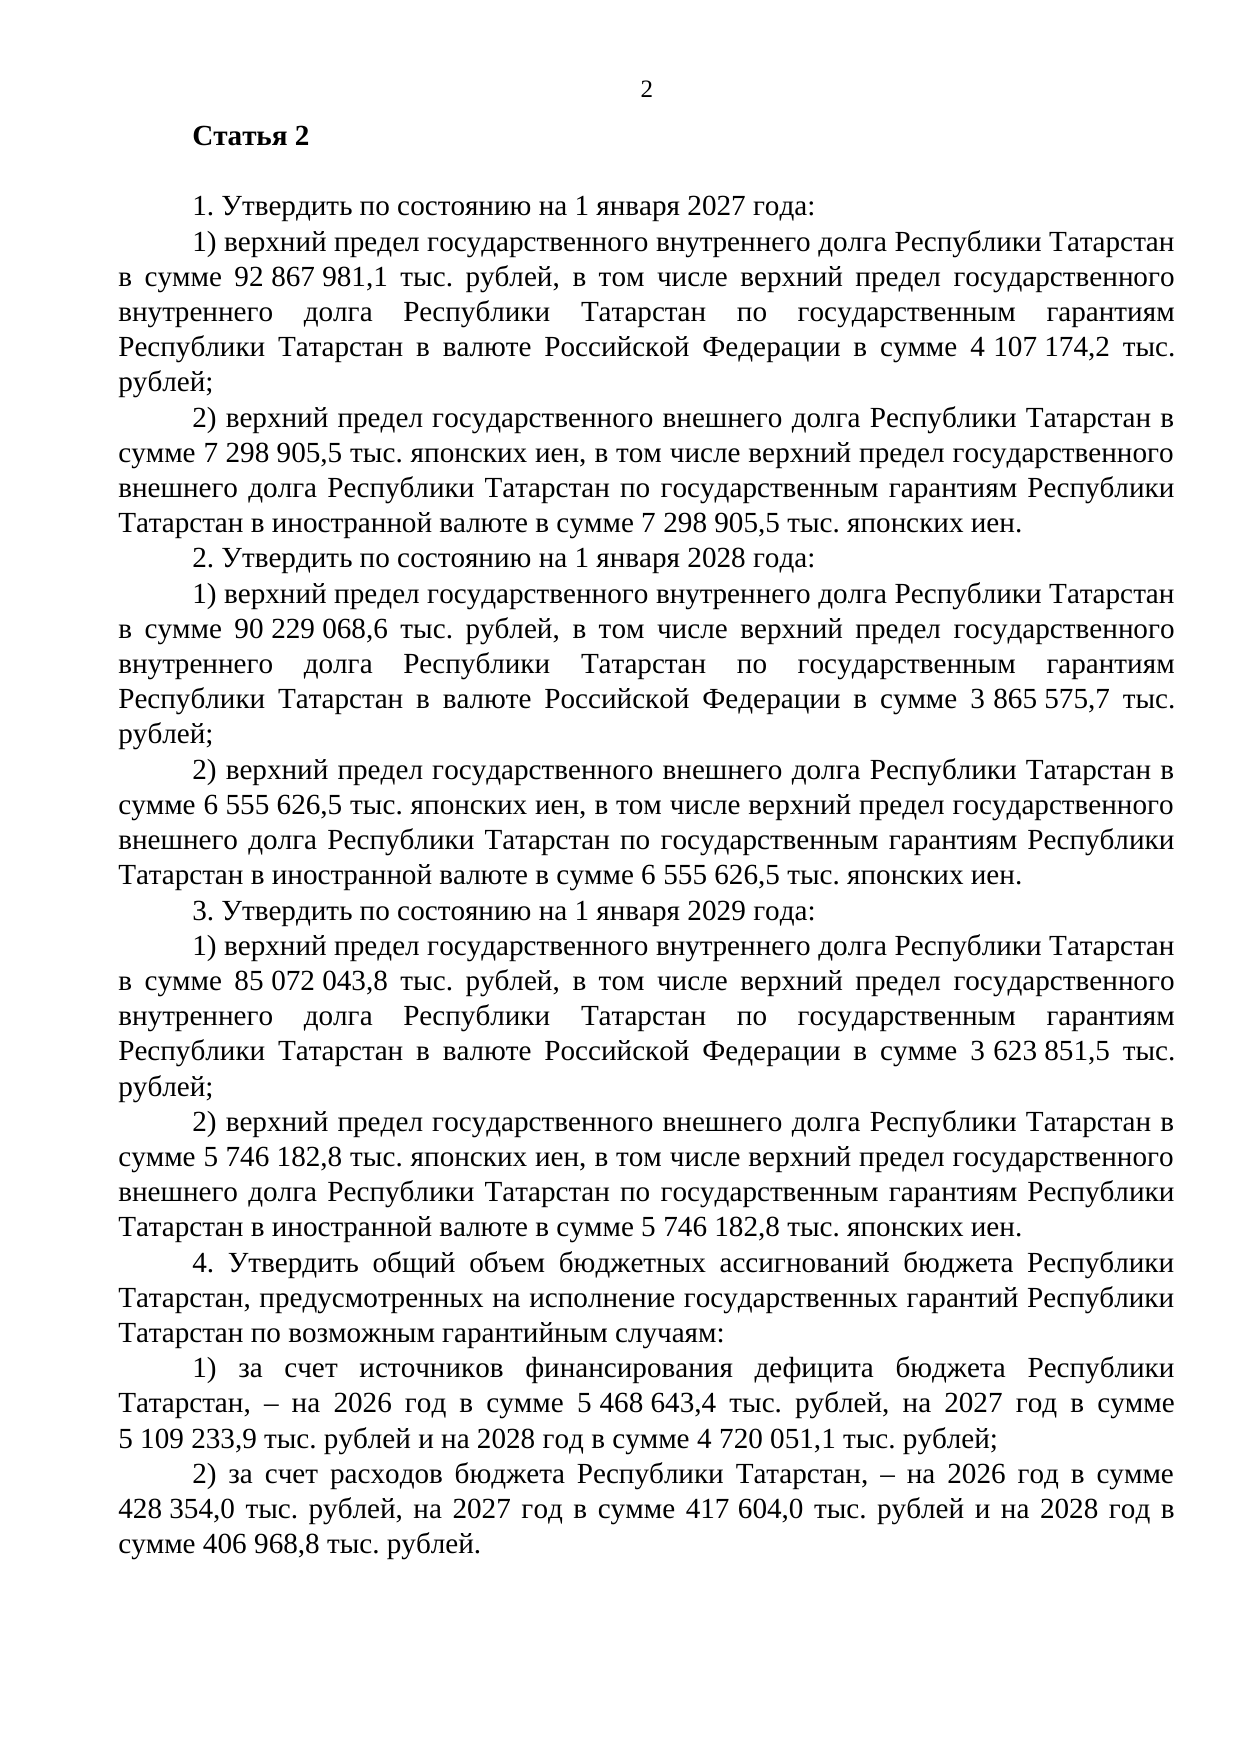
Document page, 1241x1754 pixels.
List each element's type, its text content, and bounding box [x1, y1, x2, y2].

text 1. Утвердить по состоянию на 1 января 2027 года: [118, 188, 1175, 222]
text 2) верхний предел государственного внешнего долга Республики Татарстан в сумме 7 298 905,5 тыс. японских иен, в том числе верхний предел государственного внешнего долга Республики Татарстан по государственным гарантиям Республики Татарстан в иностранной валюте в сумме 7 298 905,5 тыс. японских иен. [118, 400, 1175, 539]
text 1) верхний предел государственного внутреннего долга Республики Татарстан в сумме 92 867 981,1 тыс. рублей, в том числе верхний предел государственного внутреннего долга Республики Татарстан по государственным гарантиям Республики Татарстан в валюте Российской Федерации в сумме 4 107 174,2 тыс. рублей; [118, 224, 1175, 398]
text 1) за счет источников финансирования дефицита бюджета Республики Татарстан, – на 2026 год в сумме 5 468 643,4 тыс. рублей, на 2027 год в сумме 5 109 233,9 тыс. рублей и на 2028 год в сумме 4 720 051,1 тыс. рублей; [118, 1350, 1175, 1454]
text Статья 2 [118, 118, 1175, 152]
text 2) за счет расходов бюджета Республики Татарстан, – на 2026 год в сумме 428 354,0 тыс. рублей, на 2027 год в сумме 417 604,0 тыс. рублей и на 2028 год в сумме 406 968,8 тыс. рублей. [118, 1456, 1175, 1560]
text 3. Утвердить по состоянию на 1 января 2029 года: [118, 893, 1175, 926]
text 2) верхний предел государственного внешнего долга Республики Татарстан в сумме 6 555 626,5 тыс. японских иен, в том числе верхний предел государственного внешнего долга Республики Татарстан по государственным гарантиям Республики Татарстан в иностранной валюте в сумме 6 555 626,5 тыс. японских иен. [118, 752, 1175, 891]
text 1) верхний предел государственного внутреннего долга Республики Татарстан в сумме 85 072 043,8 тыс. рублей, в том числе верхний предел государственного внутреннего долга Республики Татарстан по государственным гарантиям Республики Татарстан в валюте Российской Федерации в сумме 3 623 851,5 тыс. рублей; [118, 928, 1175, 1102]
text 4. Утвердить общий объем бюджетных ассигнований бюджета Республики Татарстан, предусмотренных на исполнение государственных гарантий Республики Татарстан по возможным гарантийным случаям: [118, 1245, 1175, 1349]
text 1) верхний предел государственного внутреннего долга Республики Татарстан в сумме 90 229 068,6 тыс. рублей, в том числе верхний предел государственного внутреннего долга Республики Татарстан по государственным гарантиям Республики Татарстан в валюте Российской Федерации в сумме 3 865 575,7 тыс. рублей; [118, 576, 1175, 750]
text 2. Утвердить по состоянию на 1 января 2028 года: [118, 541, 1175, 574]
text 2) верхний предел государственного внешнего долга Республики Татарстан в сумме 5 746 182,8 тыс. японских иен, в том числе верхний предел государственного внешнего долга Республики Татарстан по государственным гарантиям Республики Татарстан в иностранной валюте в сумме 5 746 182,8 тыс. японских иен. [118, 1104, 1175, 1243]
